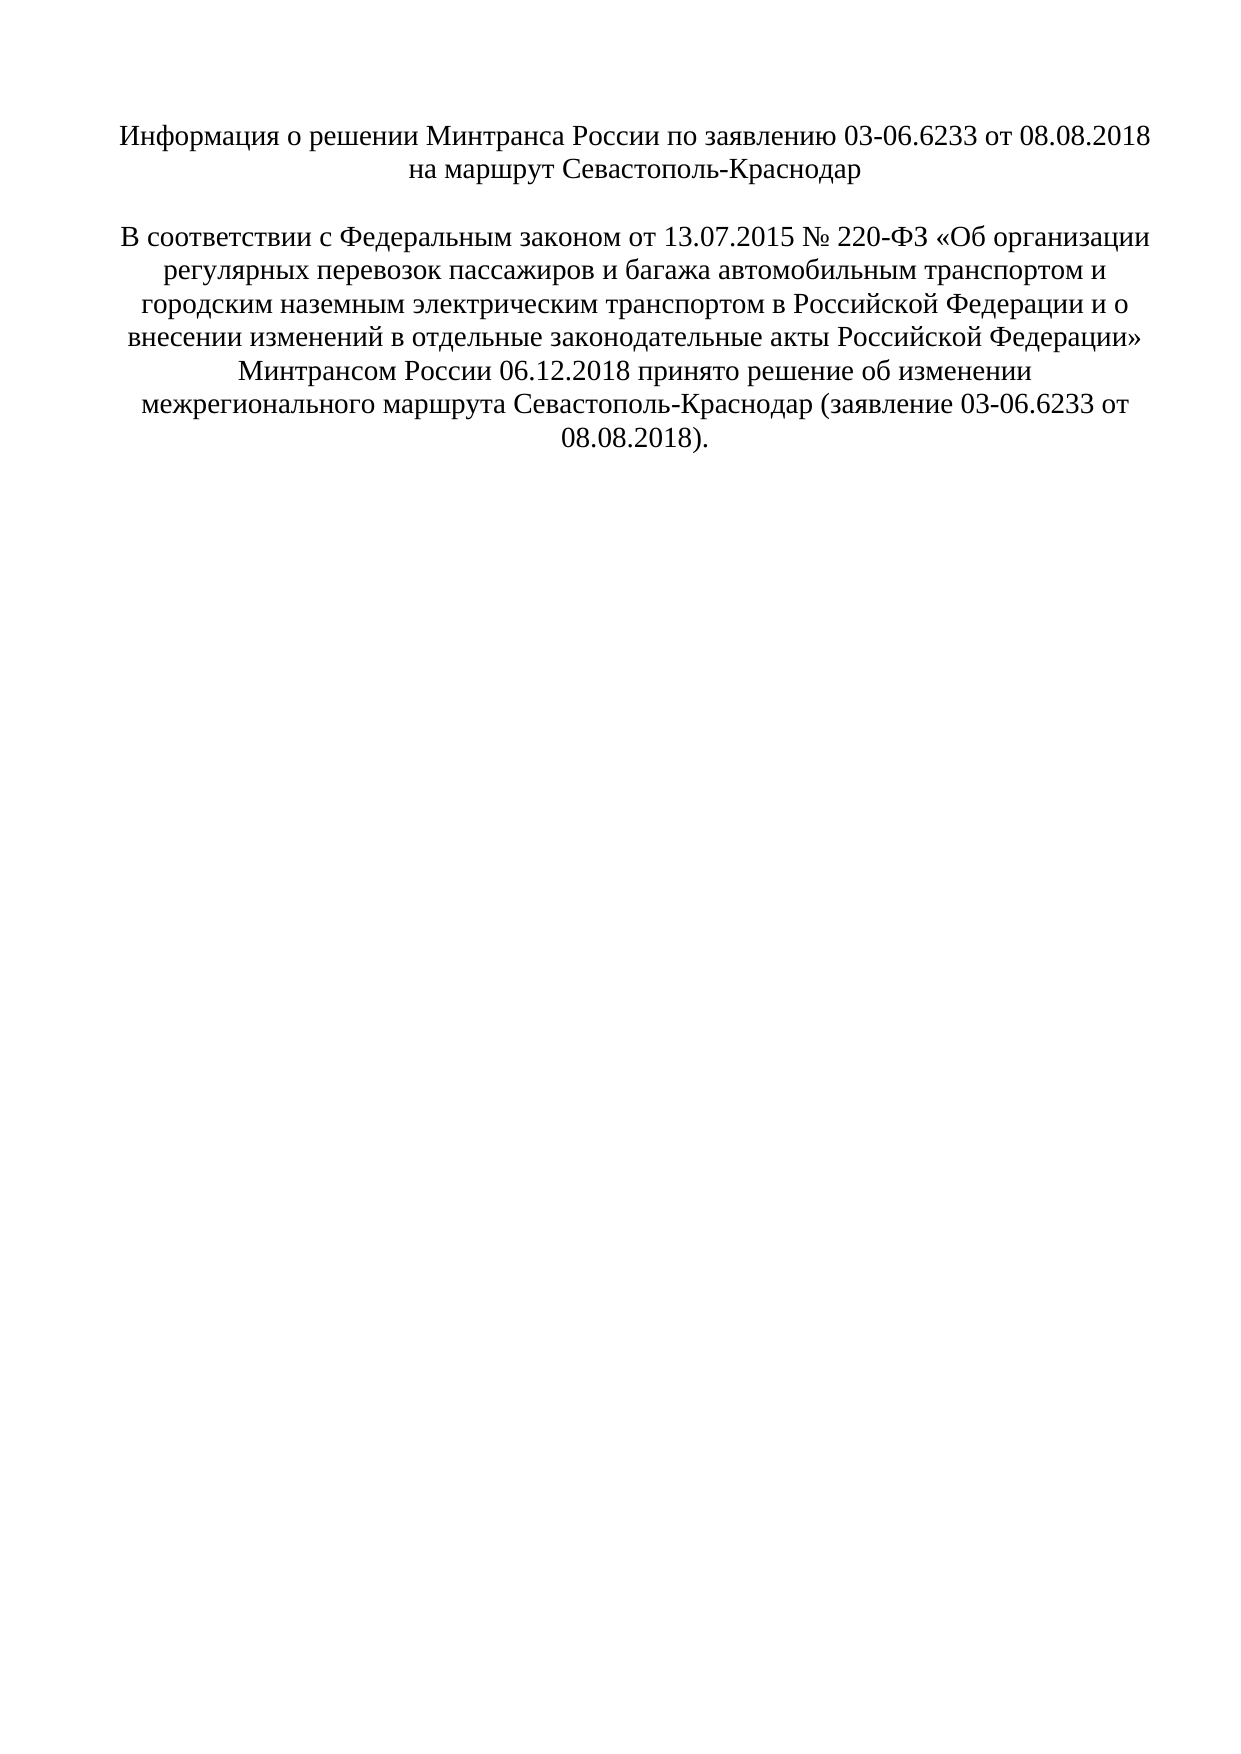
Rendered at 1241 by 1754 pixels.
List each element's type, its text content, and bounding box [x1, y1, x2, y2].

text В соответствии с Федеральным законом от 13.07.2015 № 220-ФЗ «Об организации регулярных перевозок пассажиров и багажа автомобильным транспортом и городским наземным электрическим транспортом в Российской Федерации и о внесении изменений в отдельные законодательные акты Российской Федерации» Минтрансом России 06.12.2018 принято решение об изменении межрегионального маршрута Севастополь-Краснодар (заявление 03-06.6233 от 08.08.2018). [118, 219, 1152, 453]
text Информация о решении Минтранса России по заявлению 03-06.6233 от 08.08.2018 на маршрут Севастополь-Краснодар [118, 118, 1152, 185]
